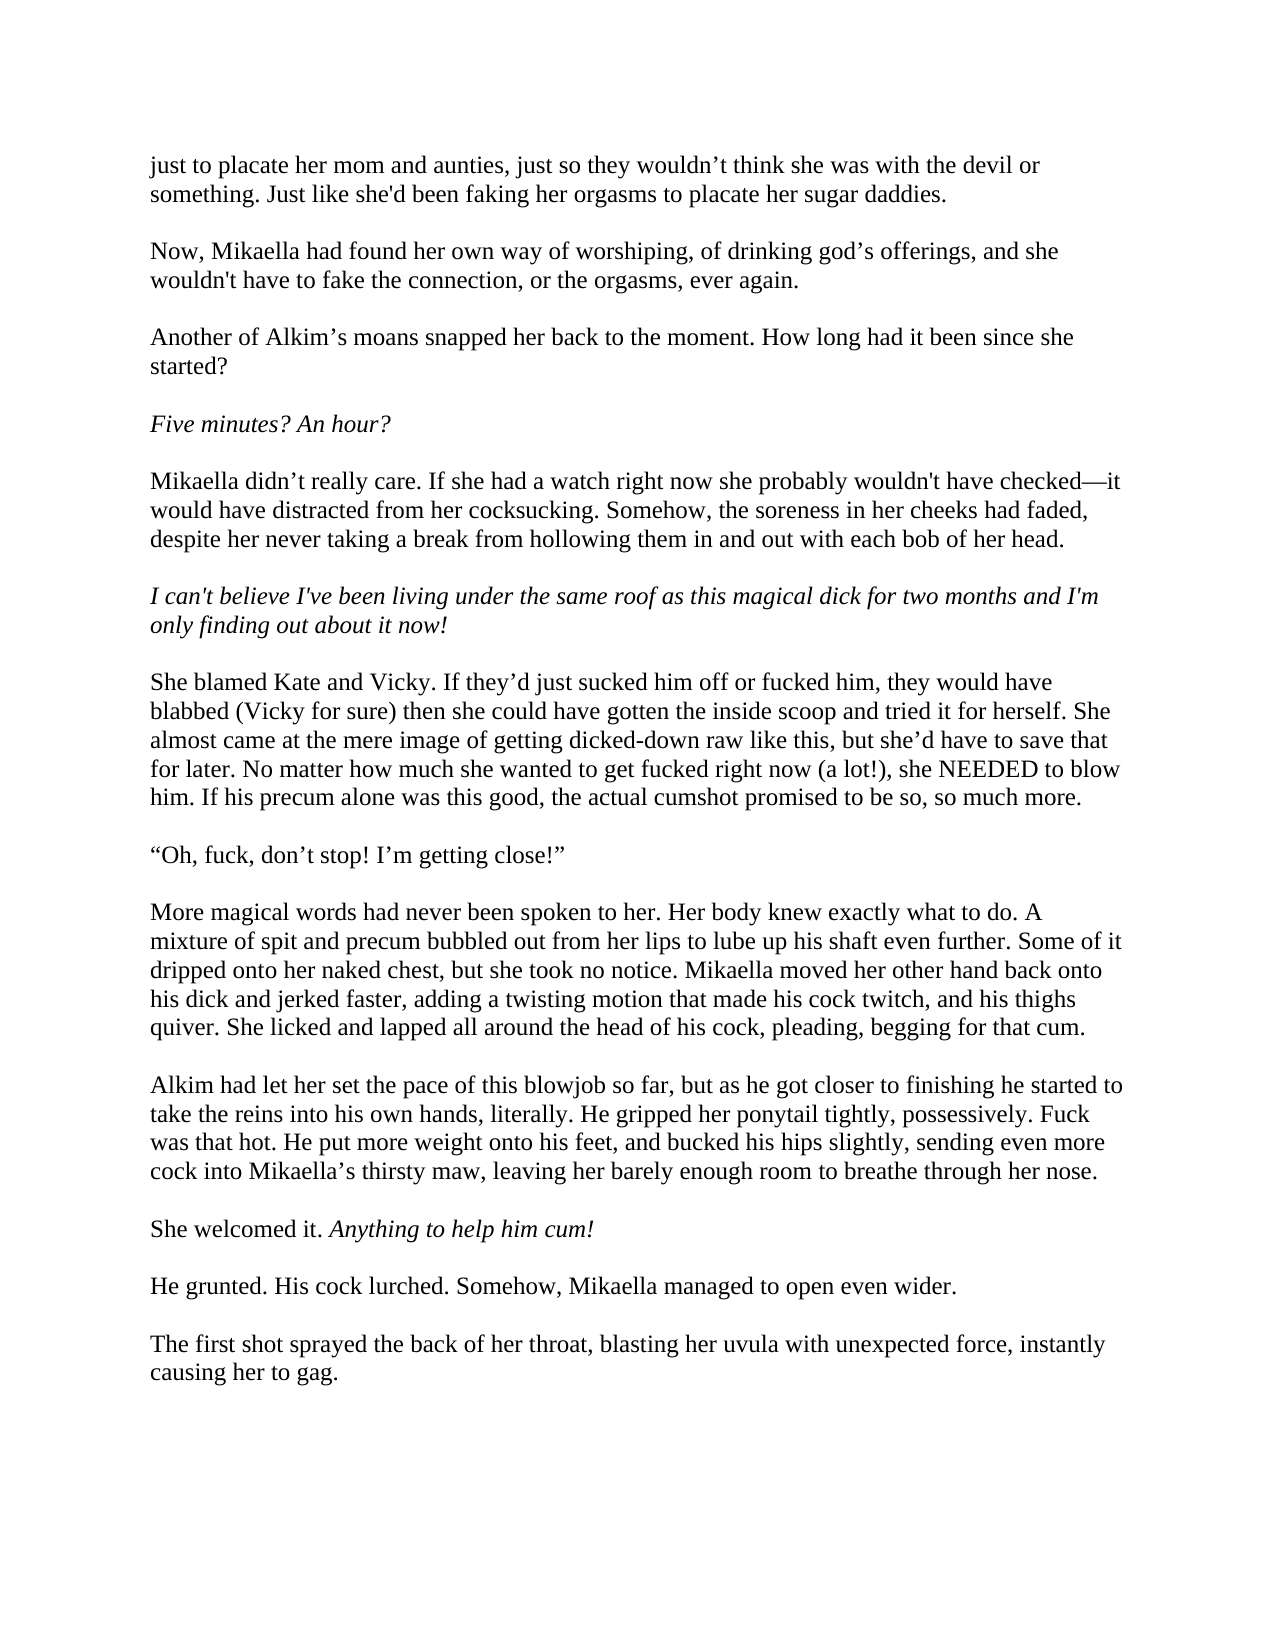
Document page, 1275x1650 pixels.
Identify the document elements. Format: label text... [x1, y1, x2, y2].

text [150, 150, 1125, 207]
text Now, Mikaella had found her own way of worshiping, of drinking god’s offerings, and she wouldn't have to fake the connection, or the orgasms, ever again. [150, 236, 1125, 294]
text She blamed Kate and Vicky. If they’d just sucked him off or fucked him, they would have blabbed (Vicky for sure) then she could have gotten the inside scoop and tried it for herself. She almost came at the mere image of getting dicked-down raw like this, but she’d have to save that for later. No matter how much she wanted to get fucked right now (a lot!), she NEEDED to blow him. If his precum alone was this good, the actual cumshot promised to be so, so much more. [150, 667, 1125, 811]
text The first shot sprayed the back of her throat, blasting her uvula with unexpected force, instantly causing her to gag. [150, 1329, 1125, 1386]
text Five minutes? An hour? [150, 409, 1125, 437]
text More magical words had never been spoken to her. Her body knew exactly what to do. A mixture of spit and precum bubbled out from her lips to lube up his shaft even further. Some of it dripped onto her naked chest, but she took no notice. Mikaella moved her other hand back onto his dick and jerked faster, adding a twisting motion that made his cock twitch, and his thighs quiver. She licked and lapped all around the head of his cock, pleading, begging for that cum. [150, 897, 1125, 1041]
text I can't believe I've been living under the same roof as this magical dick for two months and I'm only finding out about it now! [150, 581, 1125, 639]
text Another of Alkim’s moans snapped her back to the moment. How long had it been since she started? [150, 322, 1125, 380]
text Alkim had let her set the pace of this blowjob so far, but as he got closer to finishing he started to take the reins into his own hands, literally. He gripped her ponytail tightly, possessively. Fuck was that hot. He put more weight onto his feet, and bucked his hips slightly, sending even more cock into Mikaella’s thirsty maw, leaving her barely enough room to breathe through her nose. [150, 1070, 1125, 1185]
text Mikaella didn’t really care. If she had a watch right now she probably wouldn't have checked—it would have distracted from her cocksucking. Somehow, the soreness in her cheeks had faded, despite her never taking a break from hollowing them in and out with each bob of her head. [150, 466, 1125, 552]
text He grunted. His cock lurched. Somehow, Mikaella managed to open even wider. [150, 1271, 1125, 1300]
text “Oh, fuck, don’t stop! I’m getting close!” [150, 840, 1125, 869]
text She welcomed it. Anything to help him cum! [150, 1214, 1125, 1242]
